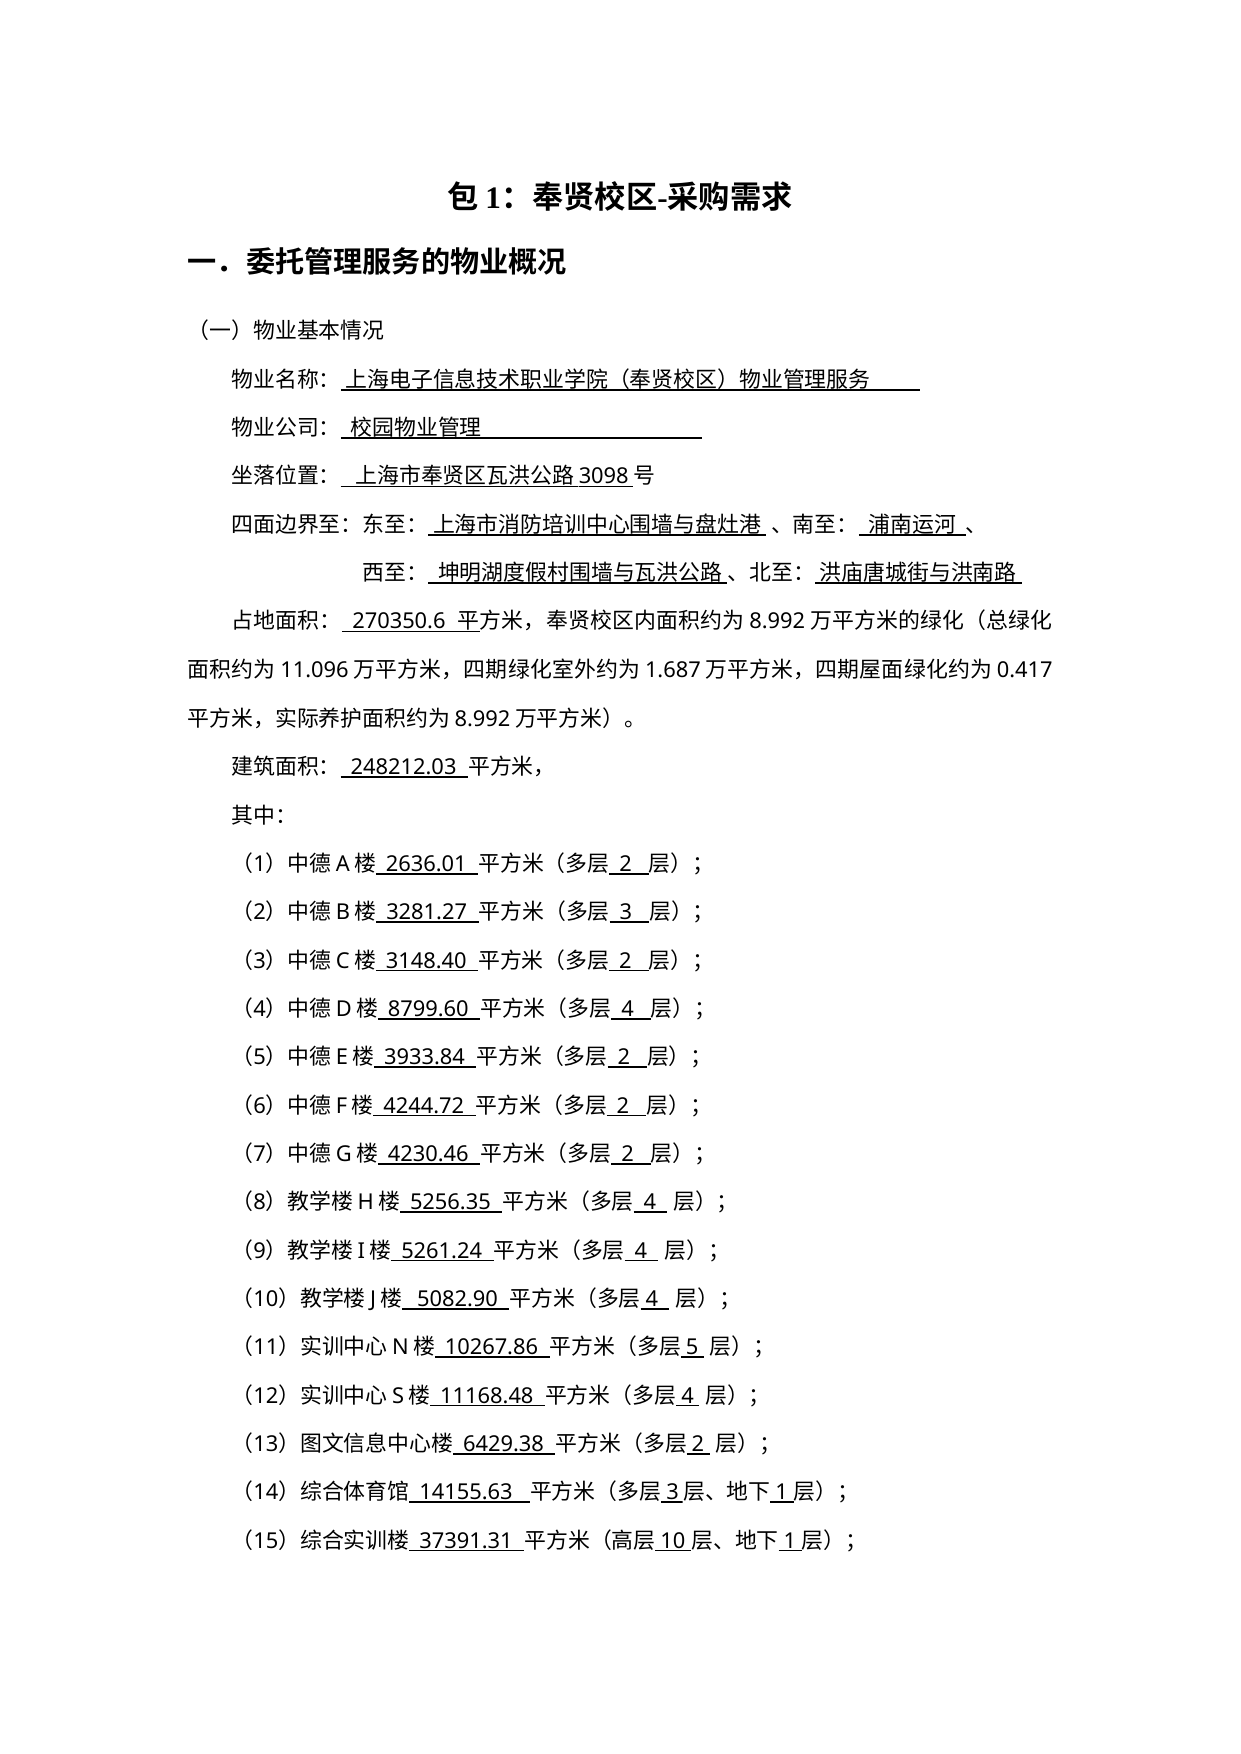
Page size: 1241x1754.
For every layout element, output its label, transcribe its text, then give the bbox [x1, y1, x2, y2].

text （10）教学楼J楼 5082.90 平方米（多层 4 层）； [187, 1281, 1053, 1313]
text 西至： 坤明湖度假村围墙与瓦洪公路 、北至： 洪庙唐城街与洪南路 [187, 555, 1053, 587]
text （1）中德A楼 2636.01 平方米（多层 2 层）； [187, 846, 1053, 878]
text 物业名称： 上海电子信息技术职业学院（奉贤校区）物业管理服务 [187, 361, 1053, 394]
text （4）中德D楼 8799.60 平方米（多层 4 层）； [187, 991, 1053, 1023]
text 占地面积： 270350.6 平方米，奉贤校区内面积约为8.992万平方米的绿化（总绿化面积约为11.096万平方米，四期绿化室外约为1.687万平方米，四期屋面绿化约为0.417平方米，实际养护面积约为8.992万平方米）。 [187, 603, 1053, 733]
text （3）中德C楼 3148.40 平方米（多层 2 层）； [187, 942, 1053, 975]
text 坐落位置： 上海市奉贤区瓦洪公路3098号 [187, 458, 1053, 491]
text （15）综合实训楼 37391.31 平方米（高层 10 层、地下 1 层）； [187, 1522, 1053, 1555]
text （13）图文信息中心楼 6429.38 平方米（多层 2 层）； [187, 1426, 1053, 1458]
text （12）实训中心S楼 11168.48 平方米（多层 4 层）； [187, 1377, 1053, 1410]
text （9）教学楼I楼 5261.24 平方米（多层 4 层）； [187, 1232, 1053, 1265]
text （7）中德G楼 4230.46 平方米（多层 2 层）； [187, 1136, 1053, 1168]
text （2）中德B楼 3281.27 平方米（多层 3 层）； [187, 894, 1053, 926]
text （5）中德E楼 3933.84 平方米（多层 2 层）； [187, 1039, 1053, 1071]
text （8）教学楼H楼 5256.35 平方米（多层 4 层）； [187, 1184, 1053, 1216]
text 四面边界至：东至： 上海市消防培训中心围墙与盘灶港 、南至： 浦南运河 、 [187, 506, 1053, 539]
text （一）物业基本情况 [187, 313, 1053, 346]
text （6）中德F楼 4244.72 平方米（多层 2 层）； [187, 1087, 1053, 1120]
text 物业公司： 校园物业管理 [187, 410, 1053, 442]
text （11）实训中心N楼 10267.86 平方米（多层 5 层）； [187, 1329, 1053, 1361]
text 包1：奉贤校区-采购需求 [187, 162, 1053, 227]
text 建筑面积： 248212.03 平方米， [187, 749, 1053, 781]
text （14）综合体育馆 14155.63 平方米（多层 3层、地下 1 层）； [187, 1474, 1053, 1506]
text 其中： [187, 797, 1053, 830]
text 一．委托管理服务的物业概况 [187, 227, 1053, 292]
